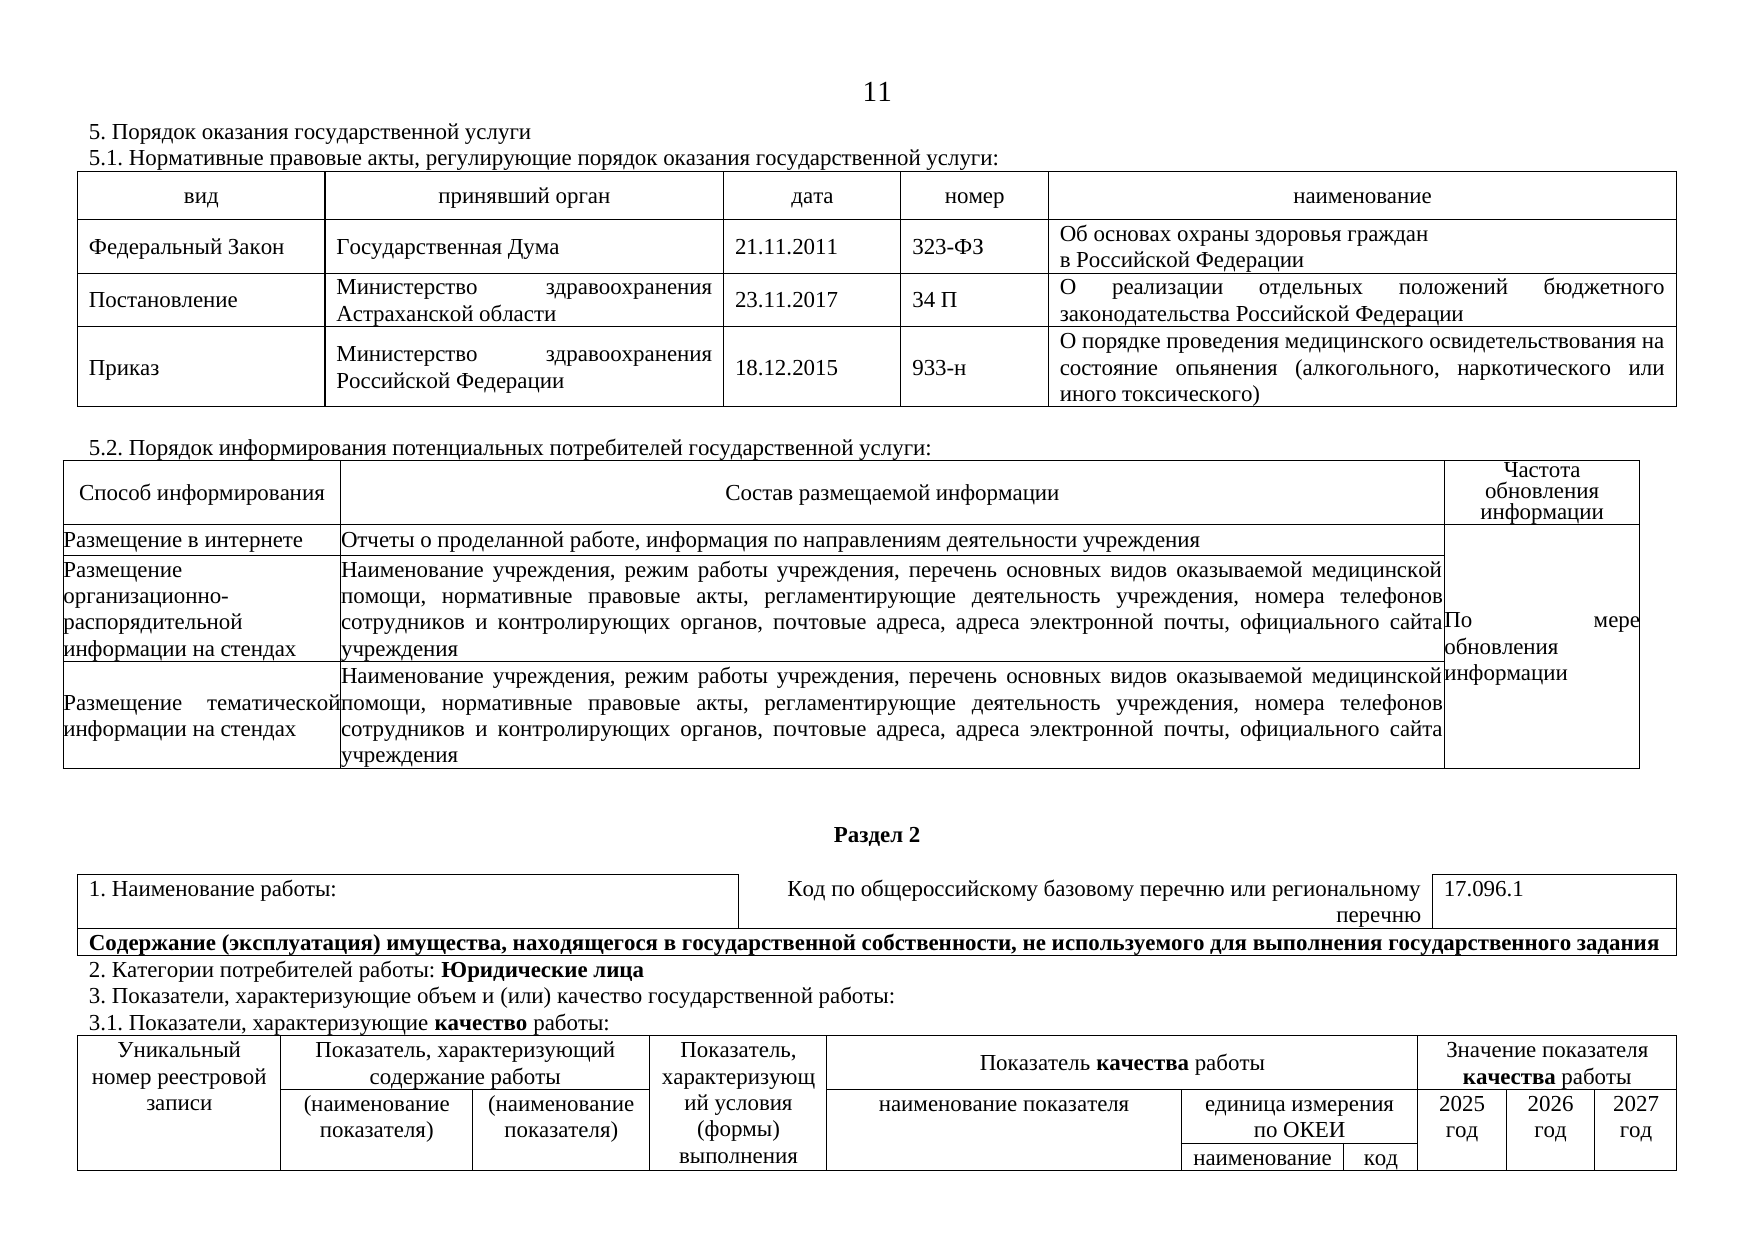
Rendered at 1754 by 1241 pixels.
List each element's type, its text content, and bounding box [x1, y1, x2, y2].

table_cell Министерство здравоохранения Российской Федерации [326, 327, 723, 406]
text 3. Показатели, характеризующие объем и (или) качество государственной работы: [89, 983, 1665, 1009]
table_header Значение показателя качества работы [1418, 1036, 1676, 1089]
table_cell Министерство здравоохранения Астраханской области [326, 274, 723, 326]
table_header Уникальный номер реестровой записи [78, 1036, 280, 1170]
table_header Код по общероссийскому базовому перечню или региональному перечню [739, 874, 1432, 928]
text 5.1. Нормативные правовые акты, регулирующие порядок оказания государственной услуги: [89, 144, 1665, 171]
text 5.2. Порядок информирования потенциальных потребителей государственной услуги: [89, 434, 1665, 460]
table_cell Размещение в интернете [64, 525, 340, 555]
table_header дата [724, 172, 900, 219]
table_header Показатель качества работы [827, 1036, 1417, 1089]
table_cell Размещение организационно-распорядительной информации на стендах [64, 556, 340, 661]
table_header 17.096.1 [1433, 875, 1676, 928]
table_header Состав размещаемой информации [341, 461, 1444, 523]
table_header 1. Наименование работы: [78, 875, 738, 928]
table_cell (наименование показателя) [281, 1090, 472, 1170]
table_cell 23.11.2017 [724, 274, 900, 326]
table_cell О реализации отдельных положений бюджетного законодательства Российской Федерации [1049, 274, 1676, 326]
table_cell Наименование учреждения, режим работы учреждения, перечень основных видов оказываемой медицинской помощи, нормативные правовые акты, регламентирующие деятельность учреждения, номера телефонов сотрудников и контролирующих органов, почтовые адреса, адреса электронной почты, официального сайта учреждения [341, 556, 1444, 661]
table_cell 18.12.2015 [724, 327, 900, 406]
text 5. Порядок оказания государственной услуги [89, 118, 1665, 144]
table_cell 323-ФЗ [901, 220, 1048, 272]
table_header Показатель, характеризующий содержание работы [281, 1036, 649, 1089]
table_header вид [78, 172, 324, 219]
table_cell 933-н [901, 327, 1048, 406]
text 2. Категории потребителей работы: Юридические лица [89, 956, 1665, 983]
table_cell Наименование учреждения, режим работы учреждения, перечень основных видов оказываемой медицинской помощи, нормативные правовые акты, регламентирующие деятельность учреждения, номера телефонов сотрудников и контролирующих органов, почтовые адреса, адреса электронной почты, официального сайта учреждения [341, 662, 1444, 768]
table_cell (наименование показателя) [473, 1090, 649, 1170]
table_cell Об основах охраны здоровья граждан в Российской Федерации [1049, 220, 1676, 272]
table_cell Государственная Дума [326, 220, 723, 272]
table_cell Постановление [78, 274, 324, 326]
table_cell Размещение тематической информации на стендах [64, 662, 340, 768]
table_header принявший орган [326, 172, 723, 219]
table_cell код [1344, 1144, 1417, 1170]
table_cell 34 П [901, 274, 1048, 326]
text 3.1. Показатели, характеризующие качество работы: [89, 1009, 1665, 1035]
table_header Частота обновления информации [1445, 461, 1639, 523]
table_header Способ информирования [64, 461, 340, 523]
table_cell 2025 год [1418, 1090, 1506, 1170]
table_cell Федеральный Закон [78, 220, 324, 272]
table_header наименование [1049, 172, 1676, 219]
table_header Показатель, характеризующий условия (формы) выполнения работы [650, 1036, 826, 1170]
table_cell наименование [1182, 1144, 1343, 1170]
table_cell Отчеты о проделанной работе, информация по направлениям деятельности учреждения [341, 525, 1444, 555]
table_cell По мере обновления информации [1445, 525, 1639, 768]
table_cell 2027 год [1595, 1090, 1676, 1170]
table_cell Содержание (эксплуатация) имущества, находящегося в государственной собственности, не используемого для выполнения государственного задания [78, 929, 1676, 955]
table_cell О порядке проведения медицинского освидетельствования на состояние опьянения (алкогольного, наркотического или иного токсического) [1049, 327, 1676, 406]
table_cell наименование показателя [827, 1090, 1181, 1170]
table_cell Приказ [78, 327, 324, 406]
table_cell 2026 год [1507, 1090, 1594, 1170]
text Раздел 2 [89, 821, 1665, 848]
table_cell 21.11.2011 [724, 220, 900, 272]
table_cell единица измерения по ОКЕИ [1182, 1090, 1417, 1143]
table_header номер [901, 172, 1048, 219]
